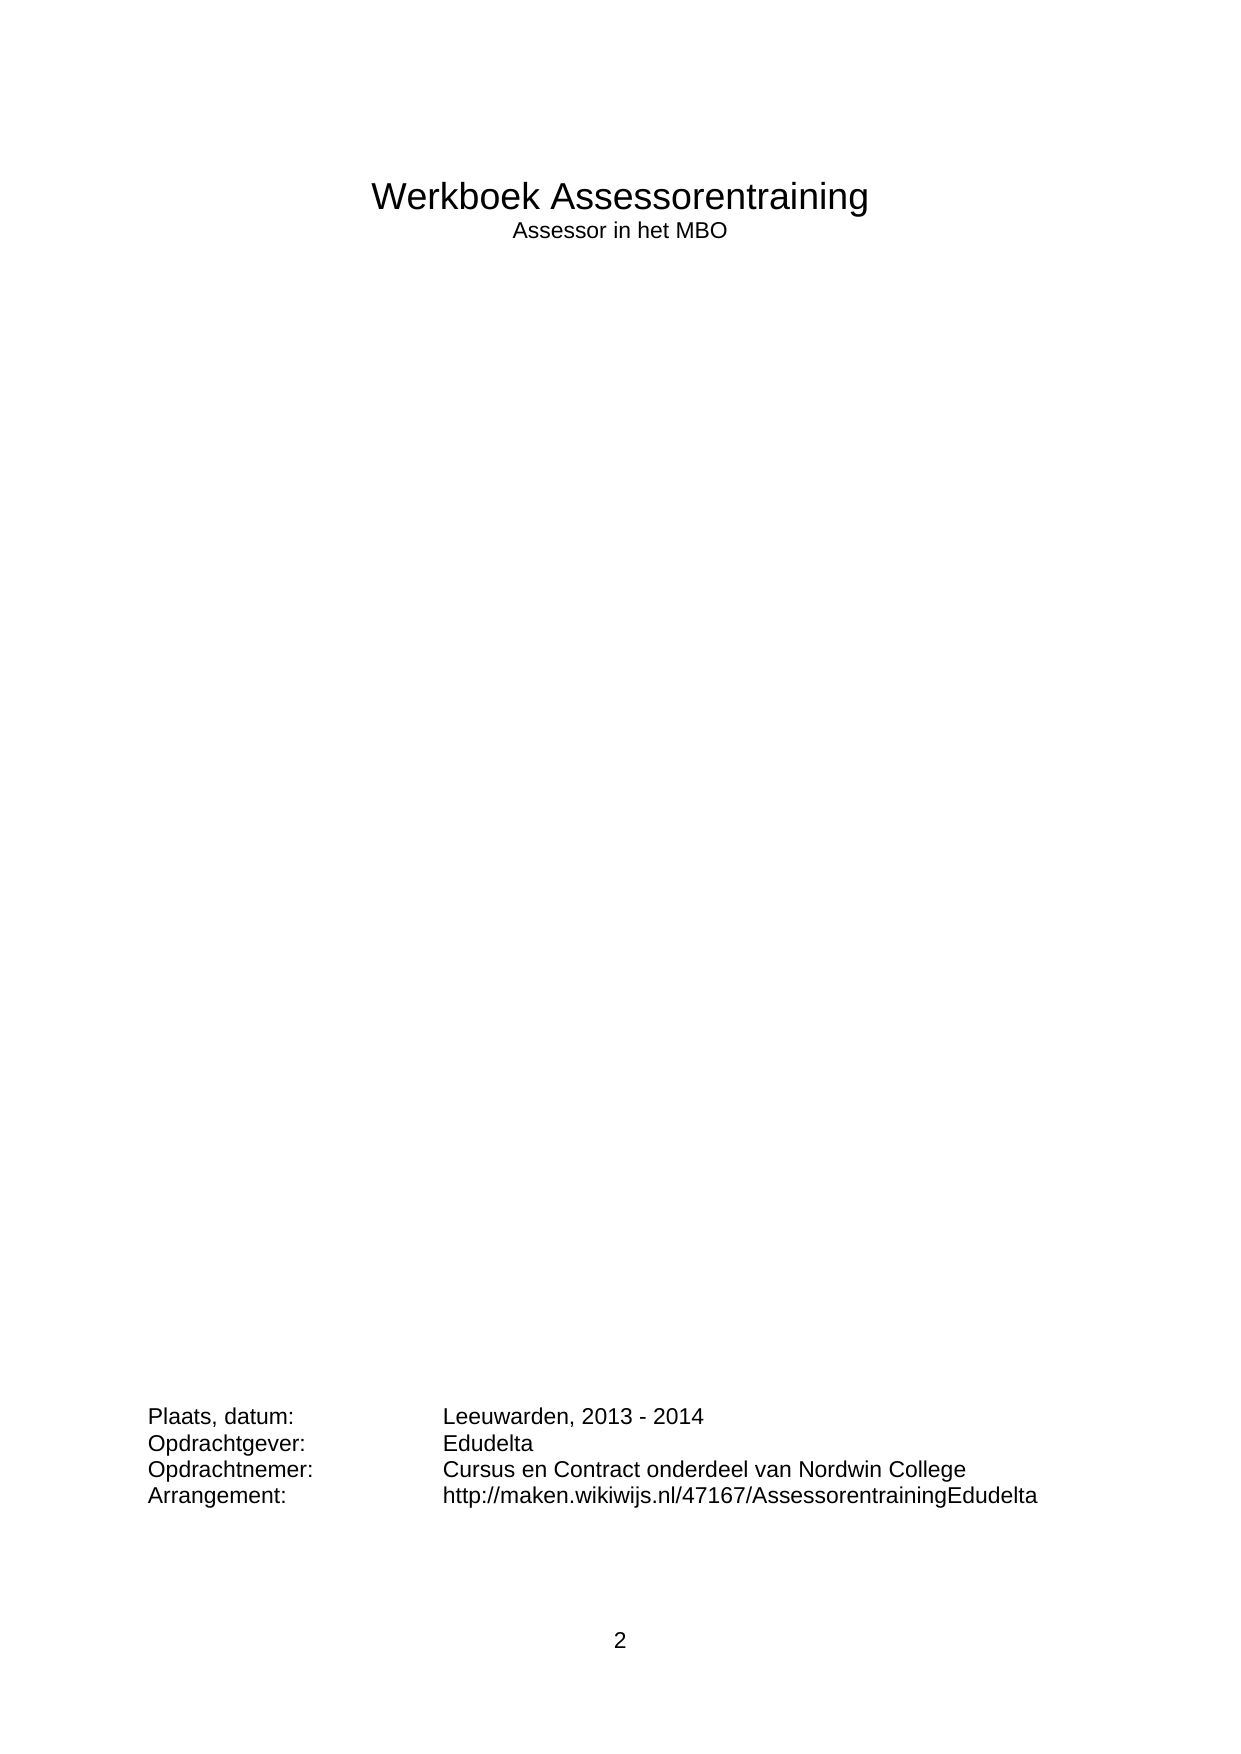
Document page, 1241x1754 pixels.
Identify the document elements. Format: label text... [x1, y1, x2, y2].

text Plaats, datum: Leeuwarden, 2013 - 2014 [148, 1403, 1092, 1429]
text Opdrachtgever: Edudelta [148, 1429, 1092, 1456]
text Arrangement: http://maken.wikiwijs.nl/47167/AssessorentrainingEdudelta [148, 1482, 1092, 1508]
text Opdrachtnemer: Cursus en Contract onderdeel van Nordwin College [148, 1456, 1092, 1482]
text Werkboek Assessorentraining [148, 174, 1092, 217]
text Assessor in het MBO [148, 217, 1092, 243]
